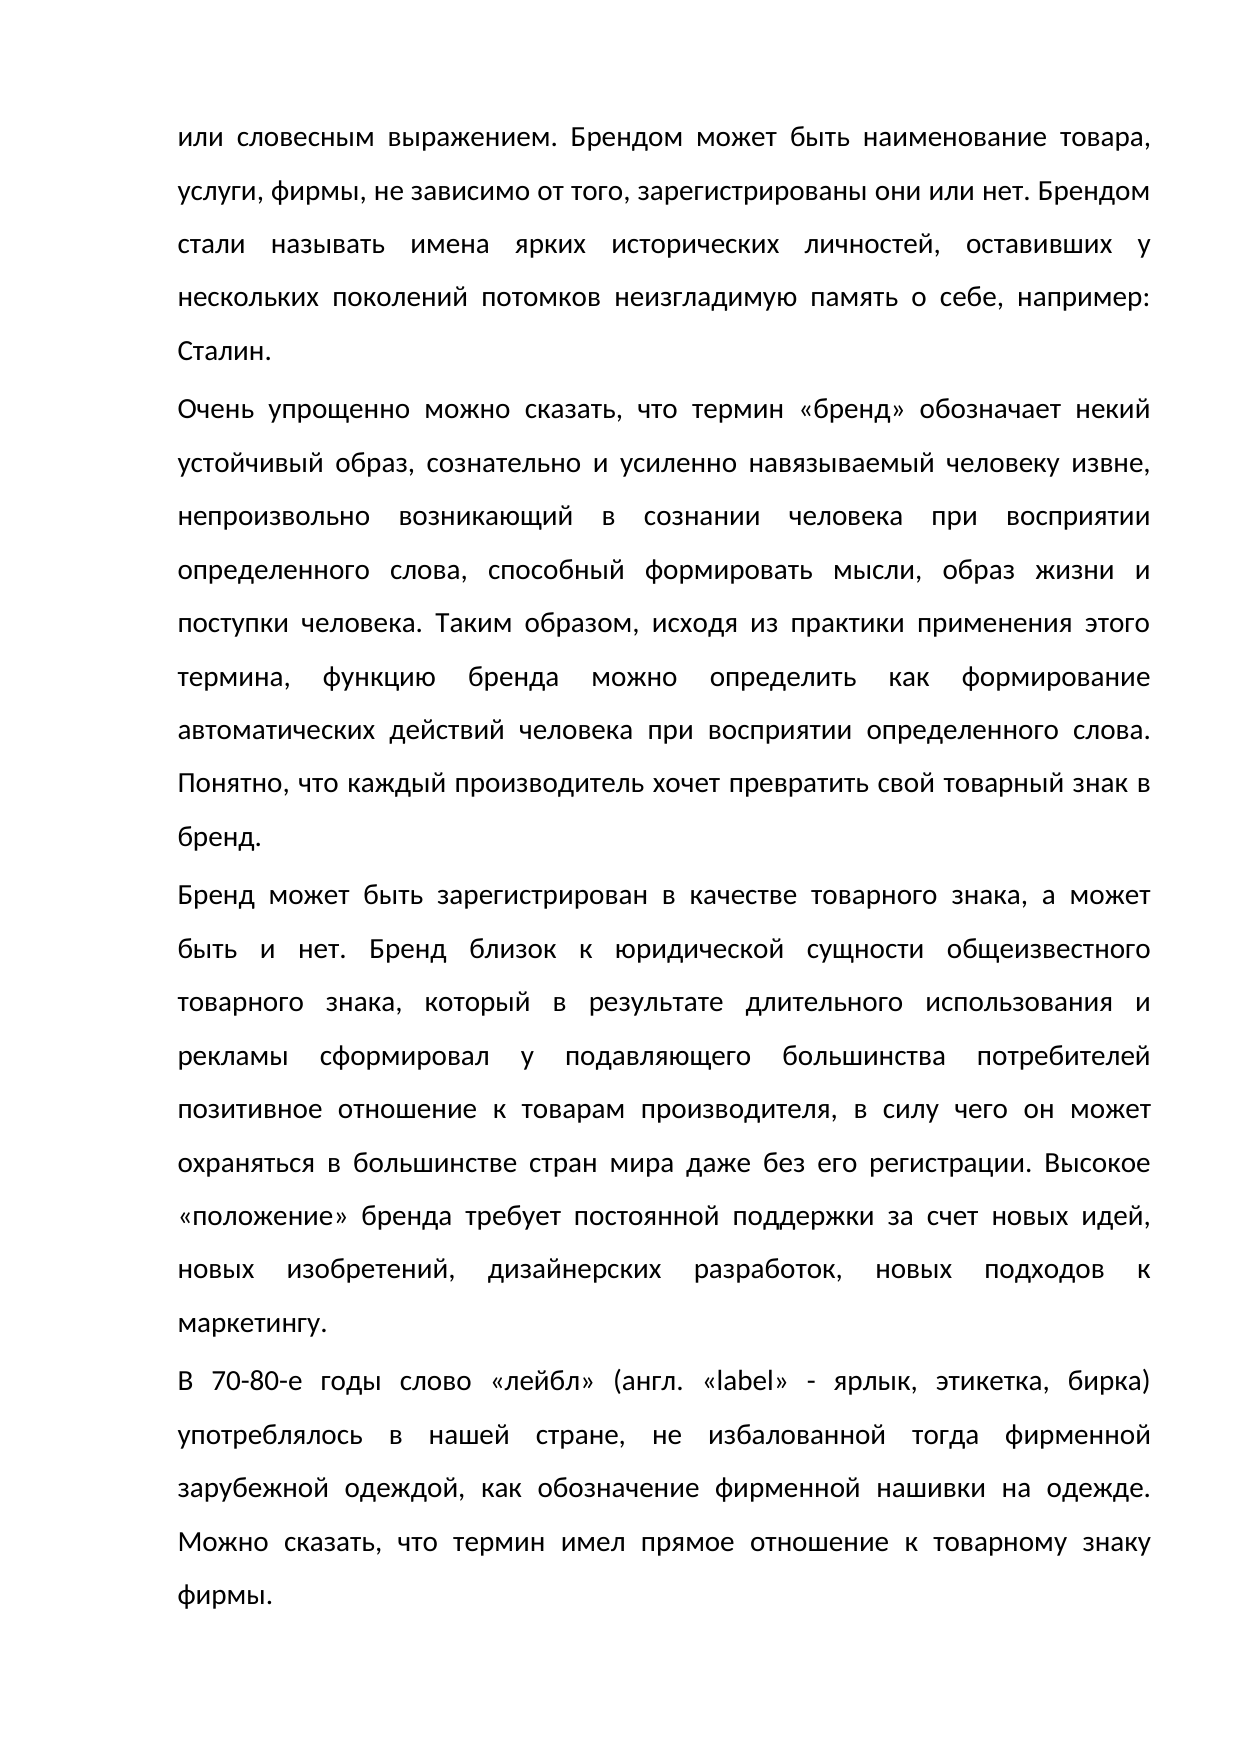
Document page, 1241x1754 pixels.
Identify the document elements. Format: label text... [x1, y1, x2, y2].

text Очень упрощенно можно сказать, что термин «бренд» обозначает некий устойчивый образ, сознательно и усиленно навязываемый человеку извне, непроизвольно возникающий в сознании человека при восприятии определенного слова, способный формировать мысли, образ жизни и поступки человека. Таким образом, исходя из практики применения этого термина, функцию бренда можно определить как формирование автоматических действий человека при восприятии определенного слова. Понятно, что каждый производитель хочет превратить свой товарный знак в бренд. [177, 390, 1152, 853]
text В 70-80-е годы слово «лейбл» (англ. «label» - ярлык, этикетка, бирка) употреблялось в нашей стране, не избалованной тогда фирменной зарубежной одеждой, как обозначение фирменной нашивки на одежде. Можно сказать, что термин имел прямое отношение к товарному знаку фирмы. [177, 1362, 1152, 1612]
text Бренд может быть зарегистрирован в качестве товарного знака, а может быть и нет. Бренд близок к юридической сущности общеизвестного товарного знака, который в результате длительного использования и рекламы сформировал у подавляющего большинства потребителей позитивное отношение к товарам производителя, в силу чего он может охраняться в большинстве стран мира даже без его регистрации. Высокое «положение» бренда требует постоянной поддержки за счет новых идей, новых изобретений, дизайнерских разработок, новых подходов к маркетингу. [177, 876, 1152, 1339]
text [177, 118, 1152, 367]
